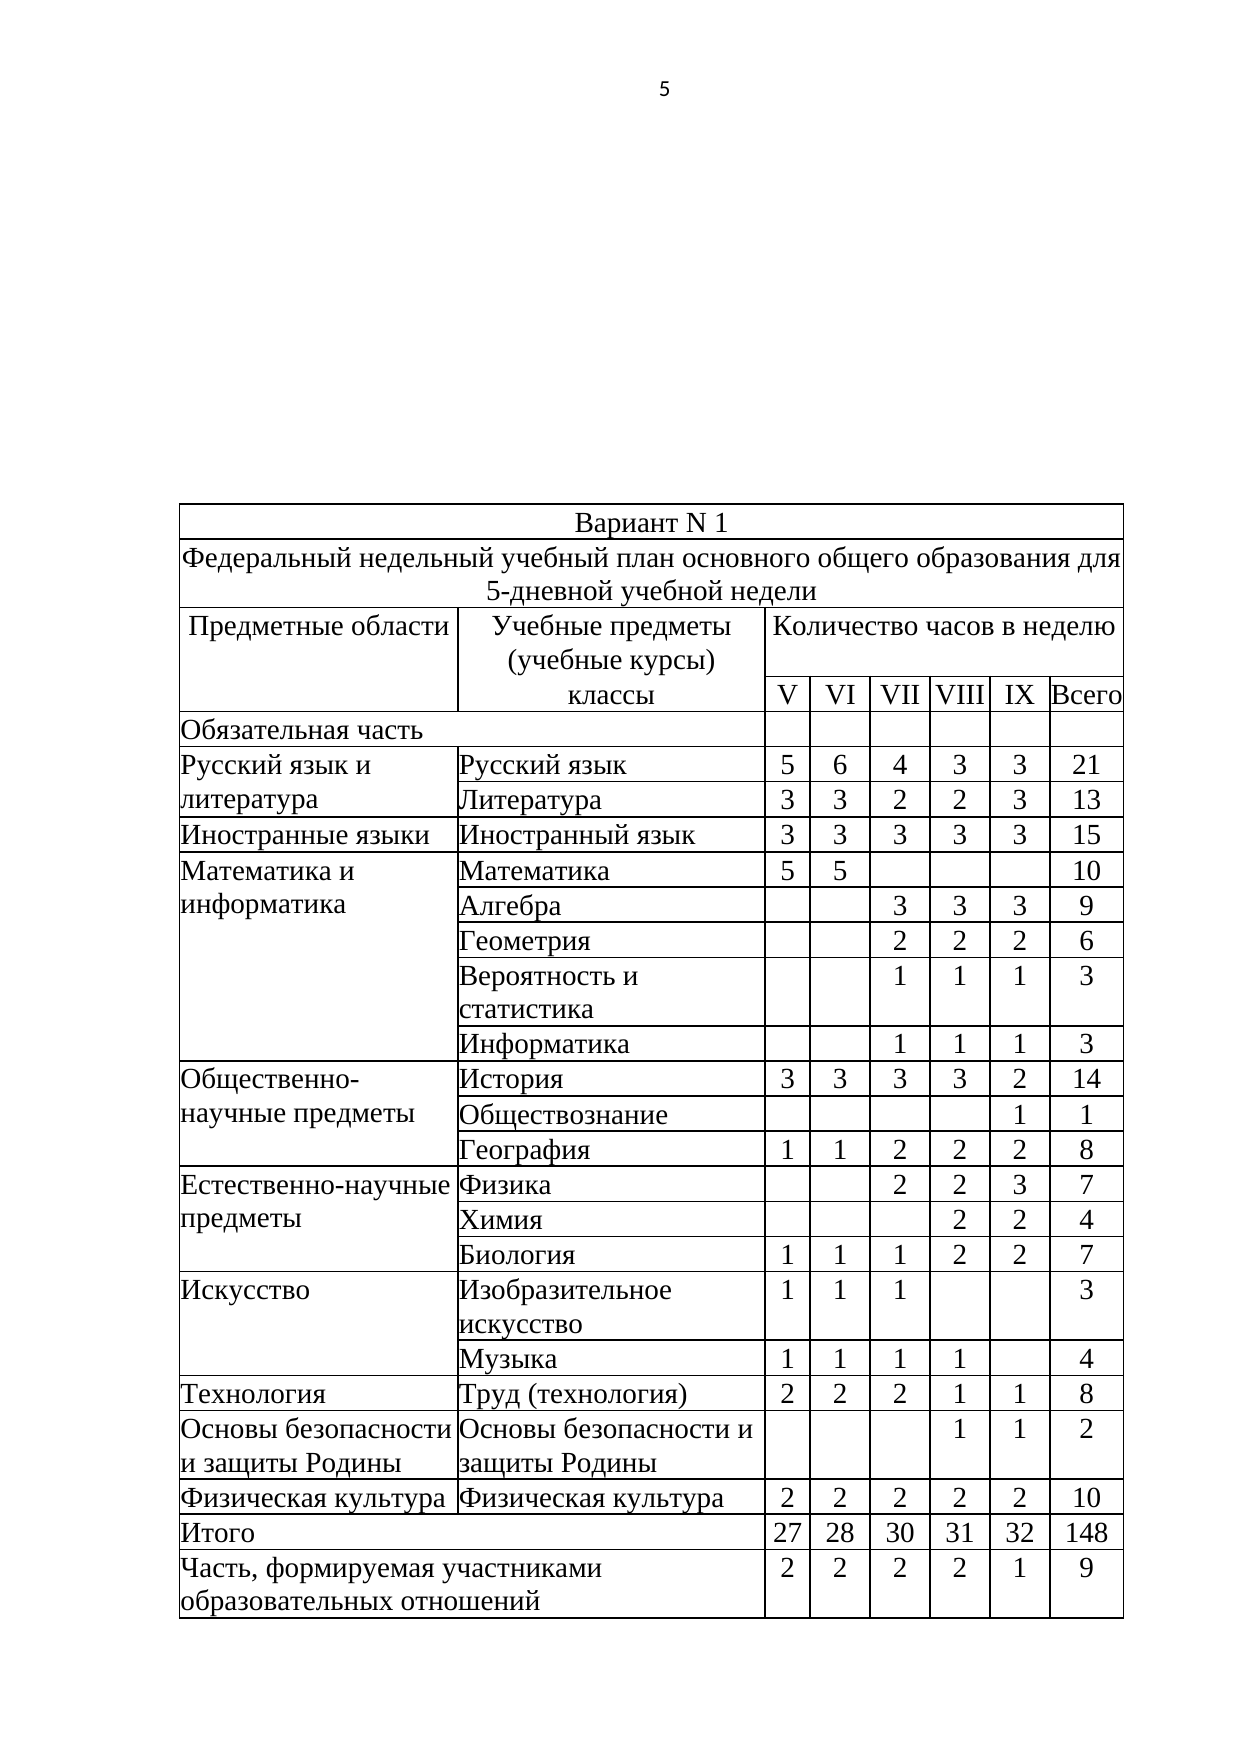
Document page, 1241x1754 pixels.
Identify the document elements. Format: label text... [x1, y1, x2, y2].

table_cell Биология [459, 1237, 764, 1271]
table_cell 10 [1051, 1480, 1123, 1513]
table_cell 1 [991, 1376, 1049, 1409]
table_cell [991, 853, 1049, 886]
table_cell 1 [811, 1132, 869, 1165]
table_cell Общественно-научные предметы [180, 1062, 457, 1165]
table_cell [766, 958, 809, 1025]
table_cell 1 [931, 958, 989, 1025]
table_cell 1 [811, 1272, 869, 1339]
table_cell 6 [811, 747, 869, 781]
table_cell VII [871, 677, 929, 711]
table_cell 28 [811, 1515, 869, 1548]
table_cell Федеральный недельный учебный план основного общего образования для 5-дневной учебной недели [180, 540, 1123, 607]
table_cell Труд (технология) [459, 1376, 764, 1409]
table_cell 2 [931, 1237, 989, 1271]
table_cell Учебные предметы (учебные курсы) [459, 608, 764, 676]
table_cell 2 [991, 1480, 1049, 1513]
table_cell [991, 1272, 1049, 1339]
table_cell 1 [871, 1272, 929, 1339]
table_cell 3 [931, 1062, 989, 1095]
table_cell 21 [1051, 747, 1123, 781]
table_header Вариант N 1 [180, 505, 1123, 538]
table_cell 2 [991, 1132, 1049, 1165]
table_cell 2 [931, 1167, 989, 1201]
table_cell 2 [766, 1550, 809, 1617]
table_cell 1 [991, 1097, 1049, 1130]
table_cell [811, 958, 869, 1025]
table_cell Количество часов в неделю [766, 608, 1123, 676]
table_cell [811, 1167, 869, 1201]
table_cell 2 [766, 1376, 809, 1409]
table_cell 1 [871, 1341, 929, 1374]
table_cell 3 [931, 747, 989, 781]
table_cell 1 [931, 1341, 989, 1374]
table_cell 3 [1051, 1027, 1123, 1060]
table_cell [811, 923, 869, 956]
table_cell [811, 1097, 869, 1130]
table_cell 2 [871, 1132, 929, 1165]
table_cell Алгебра [459, 888, 764, 921]
table_cell 3 [1051, 1272, 1123, 1339]
table_cell [766, 1097, 809, 1130]
table_cell 2 [871, 1167, 929, 1201]
table_cell [811, 1027, 869, 1060]
table_cell [931, 853, 989, 886]
table_cell 1 [766, 1132, 809, 1165]
table_cell 3 [931, 888, 989, 921]
table_cell Литература [459, 782, 764, 816]
table_cell [991, 712, 1049, 746]
table_cell 2 [991, 1202, 1049, 1236]
table_cell 4 [871, 747, 929, 781]
table_cell 3 [811, 1062, 869, 1095]
table_cell 4 [1051, 1202, 1123, 1236]
table_cell 8 [1051, 1376, 1123, 1409]
table_cell Иностранные языки [180, 818, 457, 851]
table_cell 1 [931, 1027, 989, 1060]
table_cell Обязательная часть [180, 712, 764, 746]
table_cell Математика и информатика [180, 853, 457, 1060]
table_cell 3 [991, 1167, 1049, 1201]
table_cell 3 [1051, 958, 1123, 1025]
table_cell Математика [459, 853, 764, 886]
table_cell 1 [931, 1411, 989, 1478]
table_cell 2 [931, 1132, 989, 1165]
table_cell 2 [931, 782, 989, 816]
table_cell Иностранный язык [459, 818, 764, 851]
table_cell Химия [459, 1202, 764, 1236]
table_cell 2 [931, 1550, 989, 1617]
table_cell Часть, формируемая участниками образовательных отношений [180, 1550, 764, 1617]
table_cell 1 [991, 1027, 1049, 1060]
table_cell 2 [991, 1062, 1049, 1095]
table_cell 1 [991, 1550, 1049, 1617]
table_cell [871, 1411, 929, 1478]
table_cell Изобразительное искусство [459, 1272, 764, 1339]
table_cell 2 [811, 1480, 869, 1513]
table_cell [766, 1411, 809, 1478]
table_cell 3 [811, 818, 869, 851]
table_cell 9 [1051, 1550, 1123, 1617]
table_cell V [766, 677, 809, 711]
table_cell [931, 1097, 989, 1130]
table_cell 1 [811, 1237, 869, 1271]
table_cell 2 [871, 1376, 929, 1409]
table_cell [766, 888, 809, 921]
table_cell [931, 712, 989, 746]
table_cell 1 [871, 1237, 929, 1271]
table_cell 2 [931, 923, 989, 956]
table_cell Музыка [459, 1341, 764, 1374]
table_cell 1 [991, 958, 1049, 1025]
table_cell 3 [871, 1062, 929, 1095]
table_cell 3 [871, 888, 929, 921]
table_cell 2 [871, 1550, 929, 1617]
table_cell 1 [1051, 1097, 1123, 1130]
table_cell [991, 1341, 1049, 1374]
table_cell Предметные области [180, 608, 457, 711]
table_cell 2 [991, 1237, 1049, 1271]
table_cell 2 [766, 1480, 809, 1513]
table_cell 15 [1051, 818, 1123, 851]
table_cell 14 [1051, 1062, 1123, 1095]
table_cell [766, 1167, 809, 1201]
table_cell 2 [871, 923, 929, 956]
table_cell Физика [459, 1167, 764, 1201]
table_cell Геометрия [459, 923, 764, 956]
table_cell 3 [931, 818, 989, 851]
table_cell 1 [811, 1341, 869, 1374]
table_cell Основы безопасности и защиты Родины [459, 1411, 764, 1478]
table_cell Искусство [180, 1272, 457, 1374]
table_cell [811, 888, 869, 921]
table_cell 3 [766, 782, 809, 816]
table_cell [766, 1027, 809, 1060]
table_cell VIII [931, 677, 989, 711]
table_cell 30 [871, 1515, 929, 1548]
table_cell Вероятность и статистика [459, 958, 764, 1025]
table_cell 7 [1051, 1167, 1123, 1201]
table_cell Физическая культура [459, 1480, 764, 1513]
table_cell классы [459, 676, 764, 711]
table_cell [811, 1202, 869, 1236]
table_cell 9 [1051, 888, 1123, 921]
table_cell 4 [1051, 1341, 1123, 1374]
table_cell 3 [871, 818, 929, 851]
table_cell 2 [871, 782, 929, 816]
table_cell 1 [871, 958, 929, 1025]
table_cell 1 [766, 1272, 809, 1339]
table_cell 5 [766, 747, 809, 781]
table_cell [871, 712, 929, 746]
table_cell 8 [1051, 1132, 1123, 1165]
table_cell 3 [991, 782, 1049, 816]
table_cell [1051, 712, 1123, 746]
table_cell [931, 1272, 989, 1339]
table_cell 2 [871, 1480, 929, 1513]
table_cell Информатика [459, 1027, 764, 1060]
table_cell 3 [766, 1062, 809, 1095]
table_cell 6 [1051, 923, 1123, 956]
table_cell Основы безопасности и защиты Родины [180, 1411, 457, 1478]
table_cell 2 [811, 1550, 869, 1617]
table_cell 1 [766, 1237, 809, 1271]
table_cell 1 [766, 1341, 809, 1374]
table_cell 1 [931, 1376, 989, 1409]
table_cell Физическая культура [180, 1480, 457, 1513]
table_cell 1 [871, 1027, 929, 1060]
table_cell 5 [811, 853, 869, 886]
table_cell Естественно-научные предметы [180, 1167, 457, 1271]
table_cell 2 [811, 1376, 869, 1409]
table_cell 3 [991, 888, 1049, 921]
table_cell Русский язык [459, 747, 764, 781]
table_cell [871, 1202, 929, 1236]
table_cell 27 [766, 1515, 809, 1548]
table_cell География [459, 1132, 764, 1165]
table_cell 2 [1051, 1411, 1123, 1478]
table_cell [871, 1097, 929, 1130]
table_cell 3 [991, 747, 1049, 781]
table_cell [871, 853, 929, 886]
table_cell Русский язык и литература [180, 747, 457, 816]
table_cell [811, 712, 869, 746]
table_cell 3 [991, 818, 1049, 851]
table_cell 3 [811, 782, 869, 816]
table_cell 3 [766, 818, 809, 851]
table_cell 32 [991, 1515, 1049, 1548]
table_cell 7 [1051, 1237, 1123, 1271]
table_cell Итого [180, 1515, 764, 1548]
table_cell 5 [766, 853, 809, 886]
table_cell Всего [1051, 677, 1123, 711]
table_cell [811, 1411, 869, 1478]
table_cell IX [991, 677, 1049, 711]
table_cell 1 [991, 1411, 1049, 1478]
table_cell Обществознание [459, 1097, 764, 1130]
table_cell 2 [931, 1202, 989, 1236]
table_cell История [459, 1062, 764, 1095]
table_cell 148 [1051, 1515, 1123, 1548]
table_cell 13 [1051, 782, 1123, 816]
table_cell 2 [991, 923, 1049, 956]
table_cell 31 [931, 1515, 989, 1548]
table_cell 2 [931, 1480, 989, 1513]
table_cell 10 [1051, 853, 1123, 886]
table_cell [766, 923, 809, 956]
table_cell [766, 1202, 809, 1236]
table_cell VI [811, 677, 869, 711]
table_cell [766, 712, 809, 746]
table_cell Технология [180, 1376, 457, 1409]
